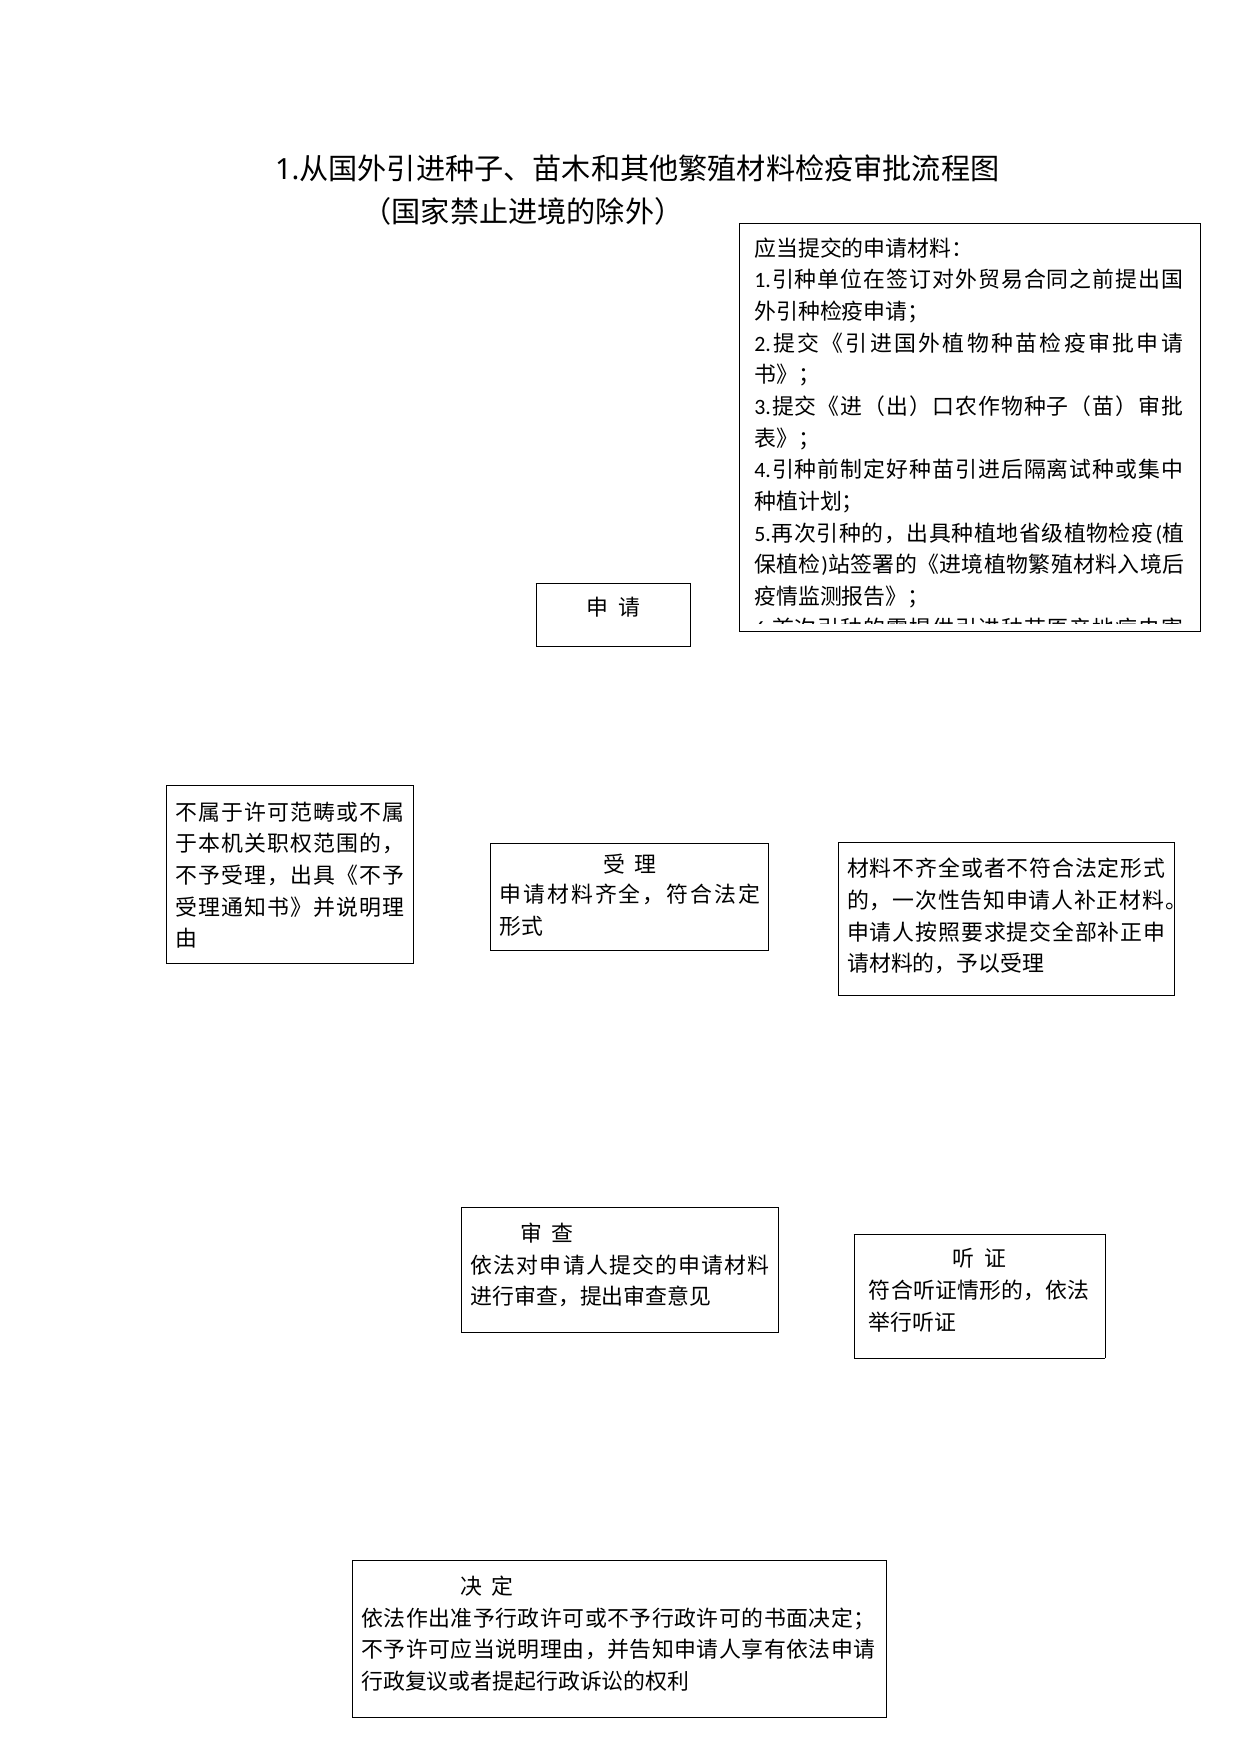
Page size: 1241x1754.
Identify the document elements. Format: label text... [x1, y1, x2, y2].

list （国家禁止进境的除外） [187, 188, 1053, 230]
list 1.从国外引进种子、苗木和其他繁殖材料检疫审批流程图 [187, 146, 1053, 188]
